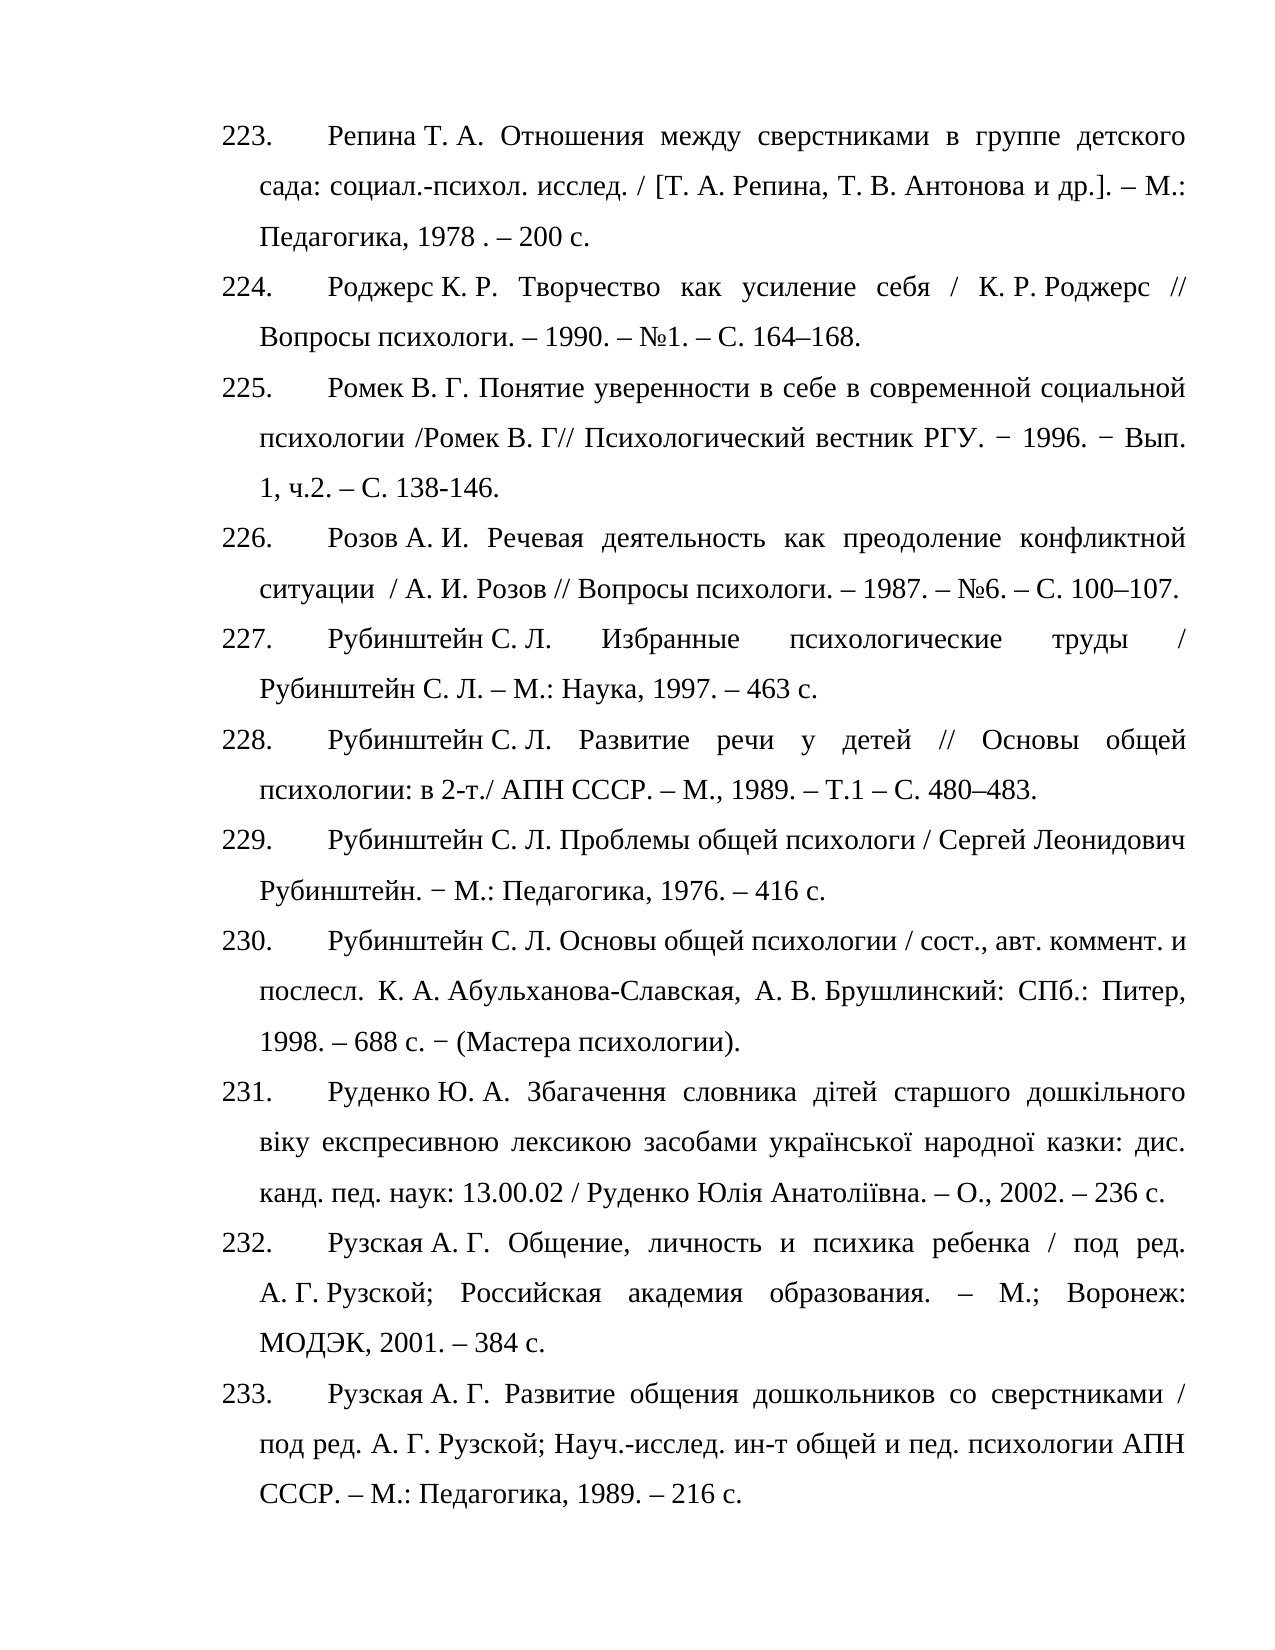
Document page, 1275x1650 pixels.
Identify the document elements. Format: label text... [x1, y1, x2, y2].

list Рузская А. Г. Развитие общения дошкольников со сверстниками / под ред. А. Г. Рузской; Науч.-исслед. ин-т общей и пед. психологии АПН СССР. – М.: Педагогика, 1989. – 216 с. [222, 1376, 1186, 1510]
list Рубинштейн С. Л. Основы общей психологии / сост., авт. коммент. и послесл. К. А. Абульханова-Славская, А. В. Брушлинский: СПб.: Питер, 1998. – 688 с. − (Мастера психологии). [222, 923, 1186, 1057]
list Рузская А. Г. Общение, личность и психика ребенка / под ред. А. Г. Рузской; Российская академия образования. – М.; Воронеж: МОДЭК, 2001. – 384 с. [222, 1225, 1186, 1359]
list Репина Т. А. Отношения между сверстниками в группе детского сада: социал.-психол. исслед. / [Т. А. Репина, Т. В. Антонова и др.]. – М.: Педагогика, 1978 . – 200 с. [222, 118, 1186, 252]
list Ромек В. Г. Понятие уверенности в себе в современной социальной психологии /Ромек В. Г// Психологический вестник РГУ. − 1996. − Вып. 1, ч.2. – С. 138-146. [222, 370, 1186, 504]
list Роджерс К. Р. Творчество как усиление себя / К. Р. Роджерс // Вопросы психологи. – 1990. – №1. – С. 164–168. [222, 269, 1186, 353]
list Рубинштейн С. Л. Развитие речи у детей // Основы общей психологии: в 2-т./ АПН СССР. – М., 1989. – Т.1 – С. 480–483. [222, 722, 1186, 806]
list Руденко Ю. А. Збагачення словника дітей старшого дошкільного віку експресивною лексикою засобами української народної казки: дис. канд. пед. наук: 13.00.02 / Руденко Юлія Анатоліївна. – О., 2002. – 236 с. [222, 1074, 1186, 1208]
list Рубинштейн С. Л. Избранные психологические труды / Рубинштейн С. Л. – М.: Наука, 1997. – 463 с. [222, 621, 1186, 705]
list Розов А. И. Речевая деятельность как преодоление конфликтной ситуации / А. И. Розов // Вопросы психологи. – 1987. – №6. – С. 100–107. [222, 521, 1186, 604]
list Рубинштейн С. Л. Проблемы общей психологи / Сергей Леонидович Рубинштейн. − М.: Педагогика, 1976. – 416 с. [222, 822, 1186, 906]
